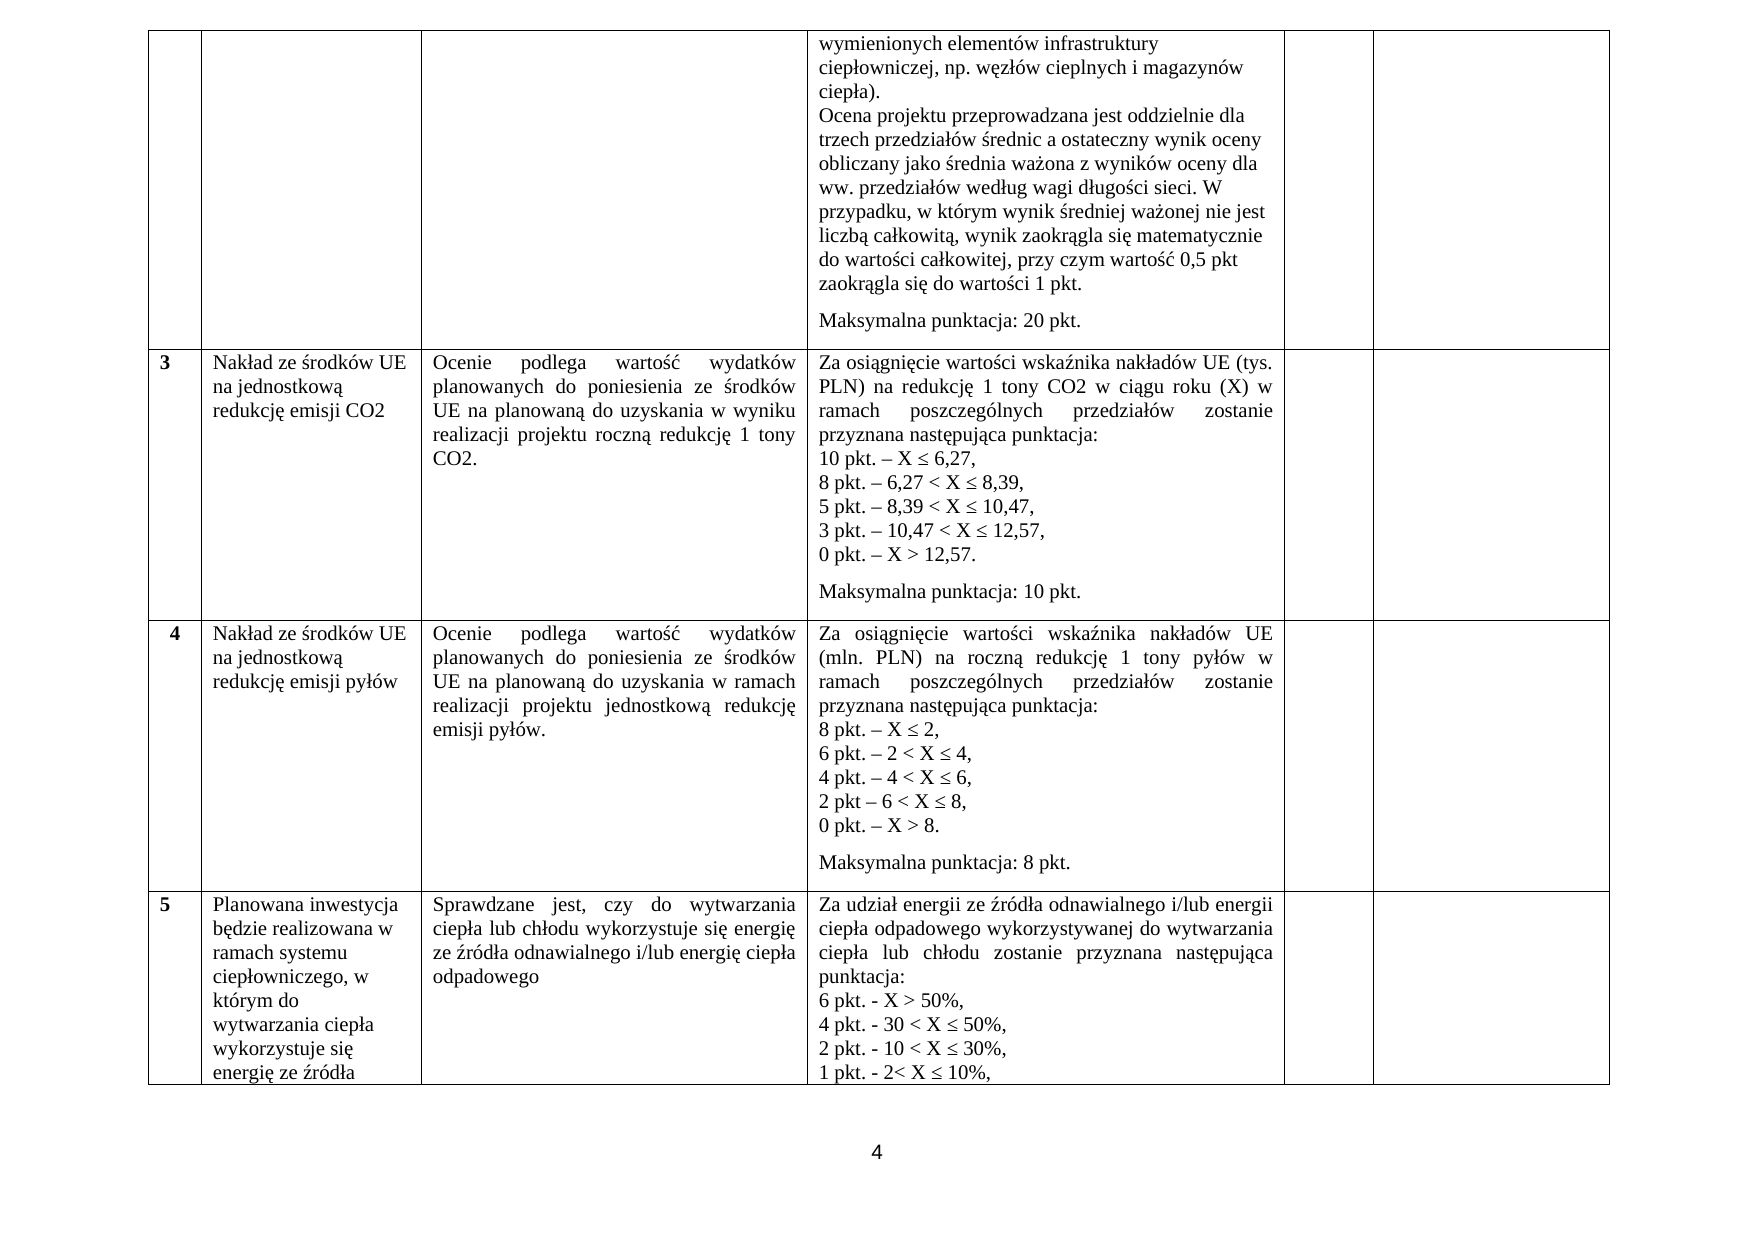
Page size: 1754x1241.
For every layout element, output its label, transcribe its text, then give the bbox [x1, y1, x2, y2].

table_cell Ocenie podlega wartość wydatków planowanych do poniesienia ze środków UE na planowaną do uzyskania w ramach realizacji projektu jednostkową redukcję emisji pyłów. [422, 621, 807, 891]
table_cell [422, 892, 807, 1084]
table_cell [1374, 350, 1609, 619]
table_cell [1374, 621, 1609, 891]
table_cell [808, 31, 1284, 349]
table_cell Nakład ze środków UE na jednostkową redukcję emisji CO2 [202, 350, 421, 619]
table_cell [202, 892, 421, 1084]
table_cell Ocenie podlega wartość wydatków planowanych do poniesienia ze środków UE na planowaną do uzyskania w wyniku realizacji projektu roczną redukcję 1 tony CO2. [422, 350, 807, 619]
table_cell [202, 31, 421, 349]
table_cell Za osiągnięcie wartości wskaźnika nakładów UE (tys. PLN) na redukcję 1 tony CO2 w ciągu roku (X) w ramach poszczególnych przedziałów zostanie przyznana następująca punktacja: 10 pkt. – X ≤ 6,27, 8 pkt. – 6,27 < X ≤ 8,39, 5 pkt. – 8,39 < X ≤ 10,47, 3 pkt. – 10,47 < X ≤ 12,57, 0 pkt. – X > 12,57. Maksymalna punktacja: 10 pkt. [808, 350, 1284, 619]
table_cell Za osiągnięcie wartości wskaźnika nakładów UE (mln. PLN) na roczną redukcję 1 tony pyłów w ramach poszczególnych przedziałów zostanie przyznana następująca punktacja: 8 pkt. – X ≤ 2, 6 pkt. – 2 < X ≤ 4, 4 pkt. – 4 < X ≤ 6, 2 pkt – 6 < X ≤ 8, 0 pkt. – X > 8. Maksymalna punktacja: 8 pkt. [808, 621, 1284, 891]
table_cell [1374, 892, 1609, 1084]
table_cell [1285, 31, 1373, 349]
table_cell 5 [149, 892, 201, 1084]
table_cell 2 [149, 31, 201, 349]
table_cell Nakład ze środków UE na jednostkową redukcję emisji pyłów [202, 621, 421, 891]
table_cell [1374, 31, 1609, 349]
table_cell [1285, 350, 1373, 619]
table_cell [1285, 892, 1373, 1084]
table_cell 3 [149, 350, 201, 619]
table_cell 4 [149, 621, 201, 891]
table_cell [422, 31, 807, 349]
table_cell [1285, 621, 1373, 891]
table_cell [808, 892, 1284, 1084]
